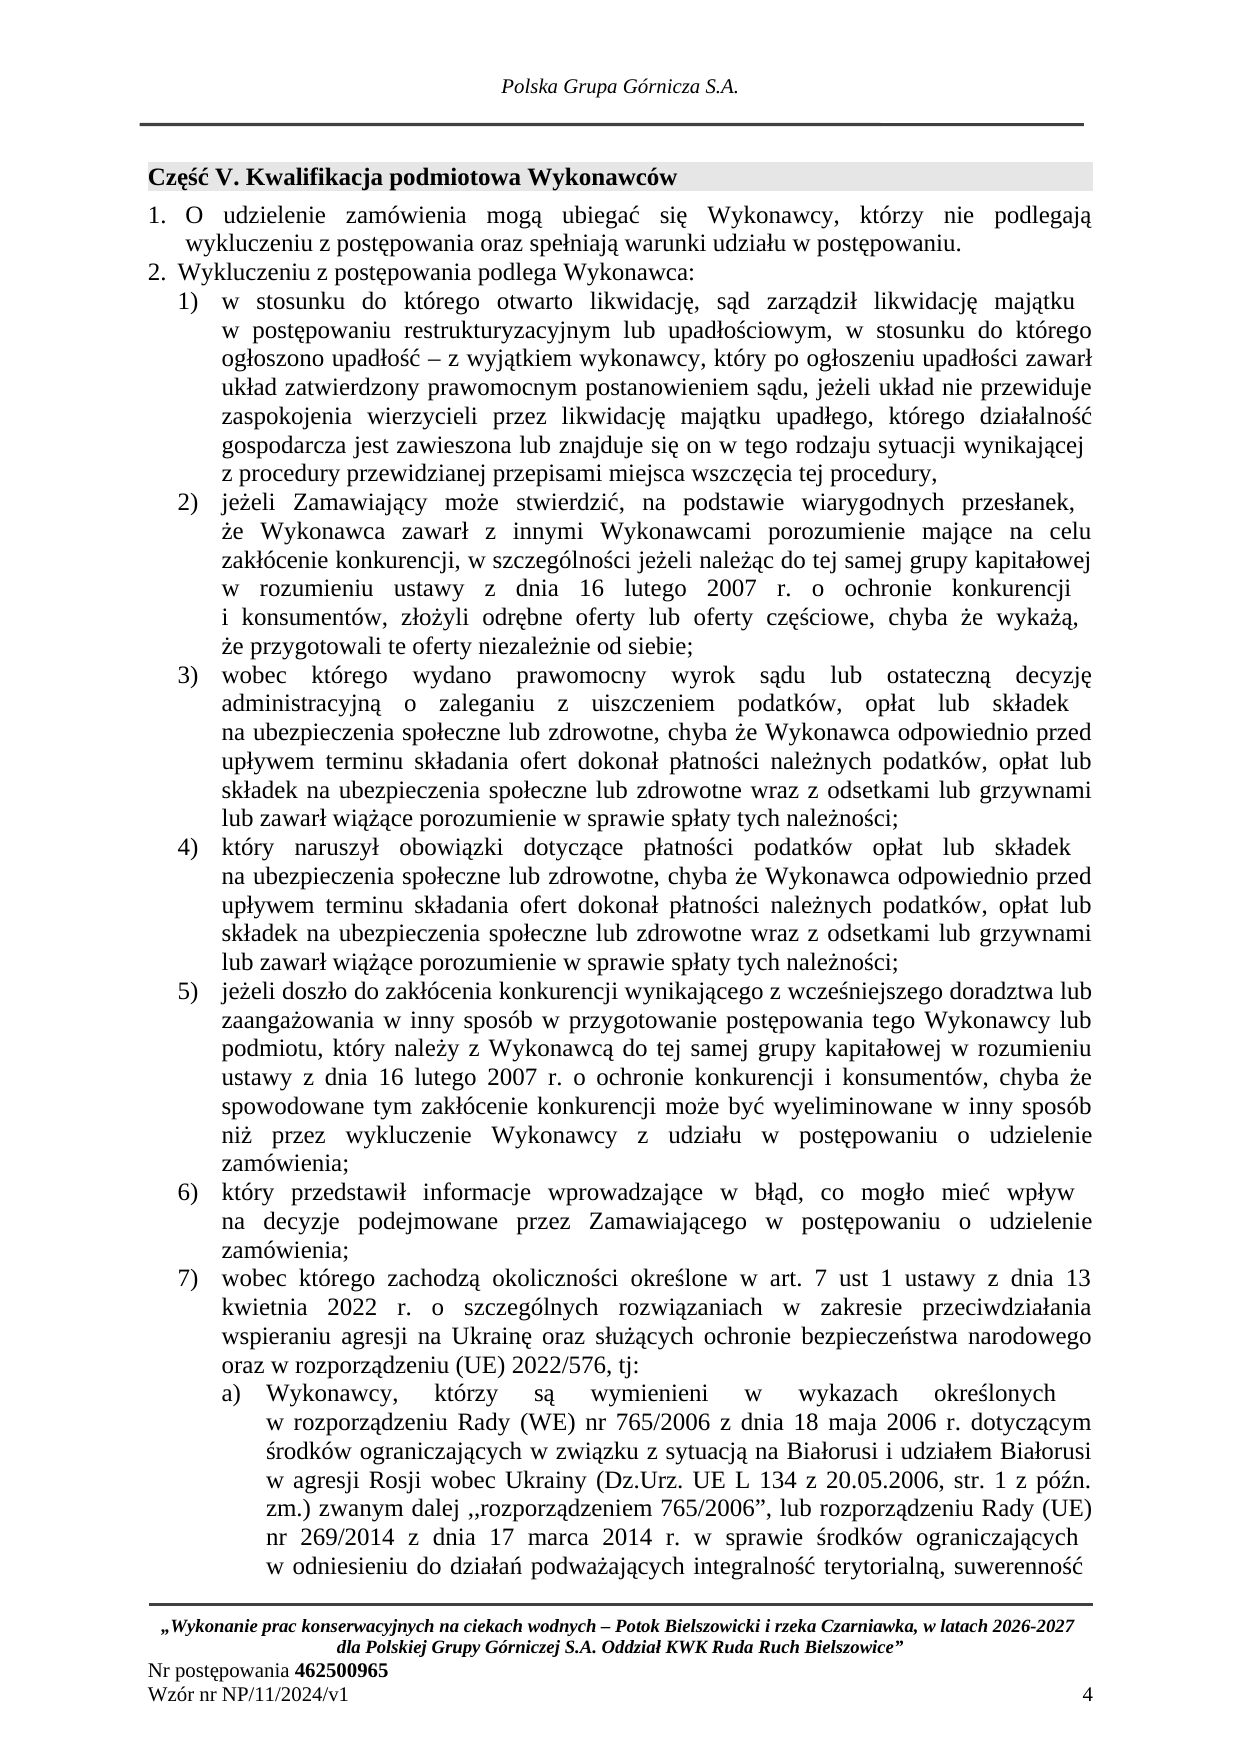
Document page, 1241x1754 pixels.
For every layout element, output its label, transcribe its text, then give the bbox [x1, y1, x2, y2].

list O udzielenie zamówienia mogą ubiegać się Wykonawcy, którzy nie podlegają wykluczeniu z postępowania oraz spełniają warunki udziału w postępowaniu. [148, 200, 1093, 257]
list Wykluczeniu z postępowania podlega Wykonawca: [148, 257, 1093, 286]
list w stosunku do którego otwarto likwidację, sąd zarządził likwidację majątku w postępowaniu restrukturyzacyjnym lub upadłościowym, w stosunku do którego ogłoszono upadłość – z wyjątkiem wykonawcy, który po ogłoszeniu upadłości zawarł układ zatwierdzony prawomocnym postanowieniem sądu, jeżeli układ nie przewiduje zaspokojenia wierzycieli przez likwidację majątku upadłego, którego działalność gospodarcza jest zawieszona lub znajduje się on w tego rodzaju sytuacji wynikającej z procedury przewidzianej przepisami miejsca wszczęcia tej procedury, [177, 286, 1093, 487]
list który naruszył obowiązki dotyczące płatności podatków opłat lub składek na ubezpieczenia społeczne lub zdrowotne, chyba że Wykonawca odpowiednio przed upływem terminu składania ofert dokonał płatności należnych podatków, opłat lub składek na ubezpieczenia społeczne lub zdrowotne wraz z odsetkami lub grzywnami lub zawarł wiążące porozumienie w sprawie spłaty tych należności; [177, 832, 1093, 976]
list wobec którego zachodzą okoliczności określone w art. 7 ust 1 ustawy z dnia 13 kwietnia 2022 r. o szczególnych rozwiązaniach w zakresie przeciwdziałania wspieraniu agresji na Ukrainę oraz służących ochronie bezpieczeństwa narodowego oraz w rozporządzeniu (UE) 2022/576, tj: [177, 1263, 1093, 1378]
subtitle Część V. Kwalifikacja podmiotowa Wykonawców [148, 162, 1093, 191]
list jeżeli doszło do zakłócenia konkurencji wynikającego z wcześniejszego doradztwa lub zaangażowania w inny sposób w przygotowanie postępowania tego Wykonawcy lub podmiotu, który należy z Wykonawcą do tej samej grupy kapitałowej w rozumieniu ustawy z dnia 16 lutego 2007 r. o ochronie konkurencji i konsumentów, chyba że spowodowane tym zakłócenie konkurencji może być wyeliminowane w inny sposób niż przez wykluczenie Wykonawcy z udziału w postępowaniu o udzielenie zamówienia; [177, 976, 1093, 1177]
list który przedstawił informacje wprowadzające w błąd, co mogło mieć wpływ na decyzje podejmowane przez Zamawiającego w postępowaniu o udzielenie zamówienia; [177, 1177, 1093, 1263]
list wobec którego wydano prawomocny wyrok sądu lub ostateczną decyzję administracyjną o zaleganiu z uiszczeniem podatków, opłat lub składek na ubezpieczenia społeczne lub zdrowotne, chyba że Wykonawca odpowiednio przed upływem terminu składania ofert dokonał płatności należnych podatków, opłat lub składek na ubezpieczenia społeczne lub zdrowotne wraz z odsetkami lub grzywnami lub zawarł wiążące porozumienie w sprawie spłaty tych należności; [177, 660, 1093, 832]
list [221, 1378, 1093, 1580]
list jeżeli Zamawiający może stwierdzić, na podstawie wiarygodnych przesłanek, że Wykonawca zawarł z innymi Wykonawcami porozumienie mające na celu zakłócenie konkurencji, w szczególności jeżeli należąc do tej samej grupy kapitałowej w rozumieniu ustawy z dnia 16 lutego 2007 r. o ochronie konkurencji i konsumentów, złożyli odrębne oferty lub oferty częściowe, chyba że wykażą, że przygotowali te oferty niezależnie od siebie; [177, 487, 1093, 660]
